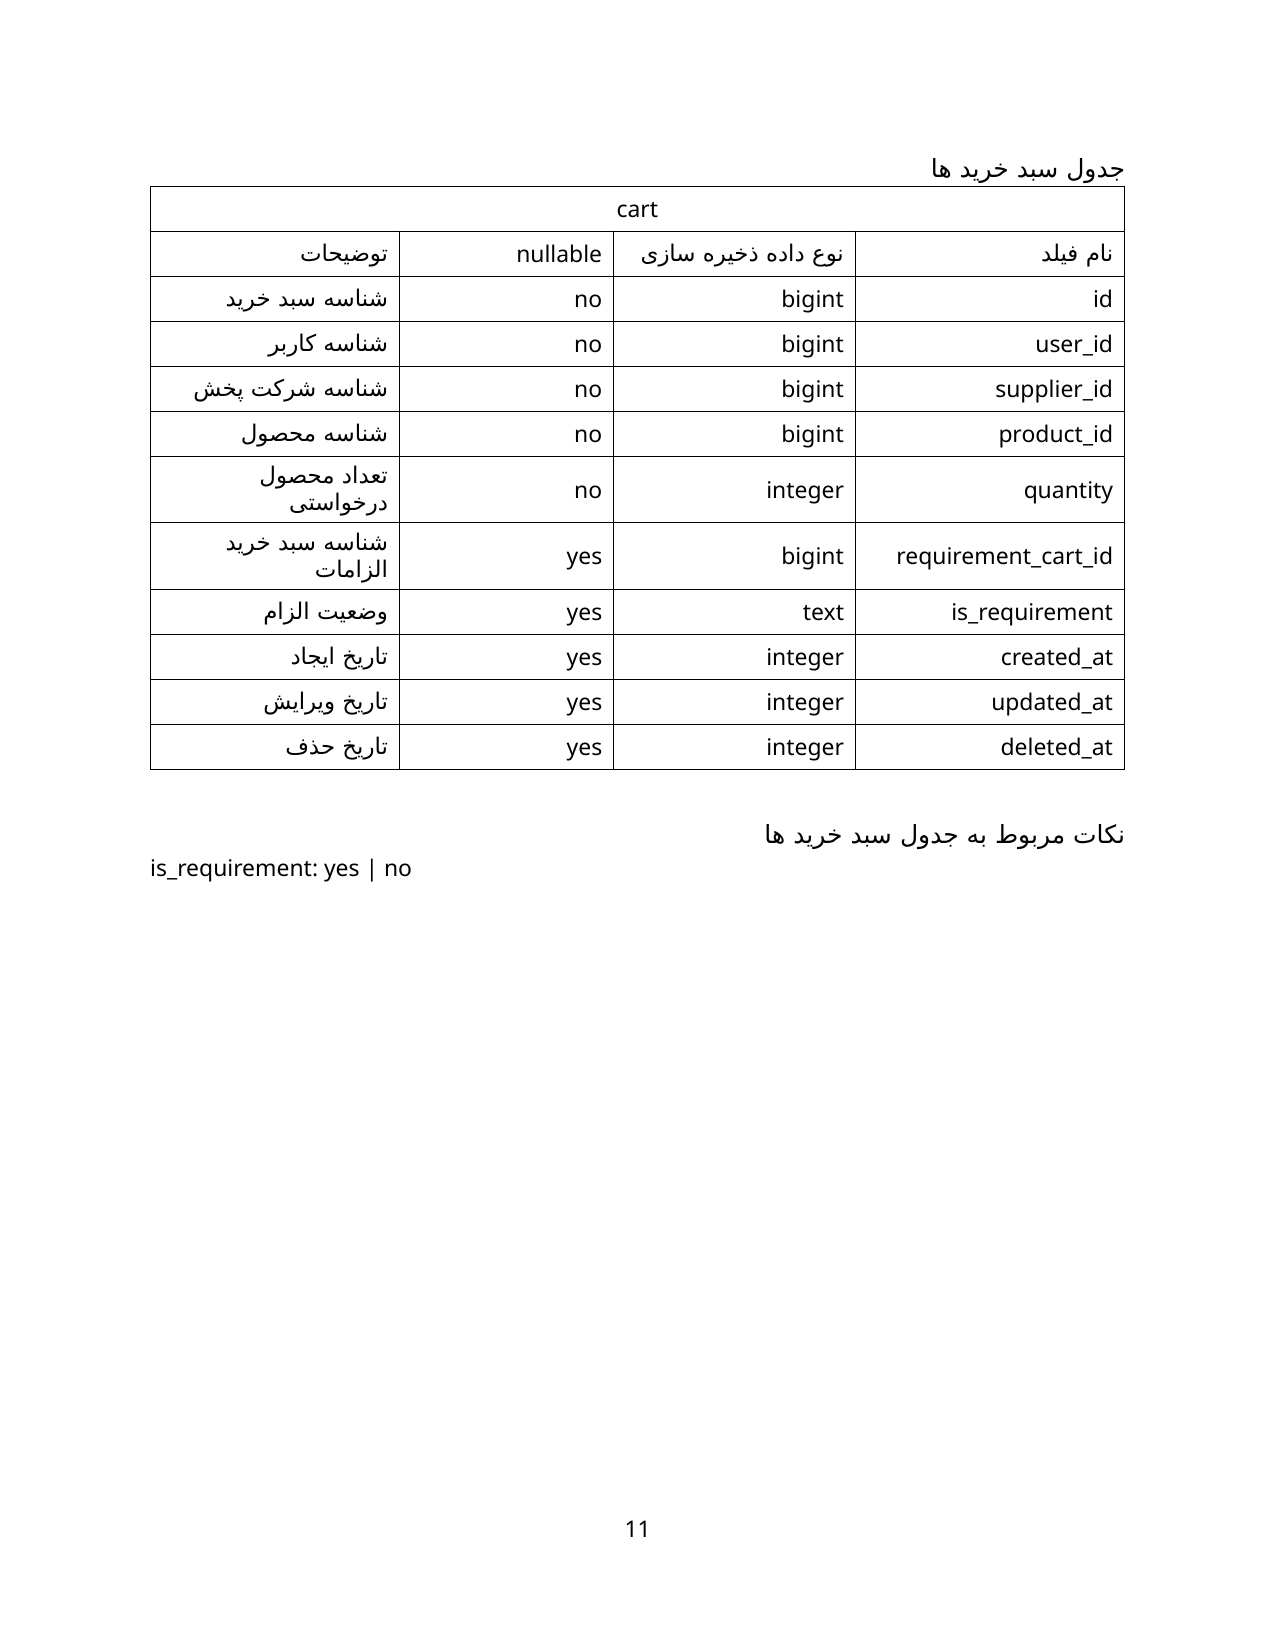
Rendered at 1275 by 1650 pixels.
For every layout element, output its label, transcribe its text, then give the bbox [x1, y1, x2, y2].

text is_requirement: yes | no [150, 851, 1125, 883]
subtitle نکات مربوط به جدول سبد خرید ها [150, 820, 1125, 849]
table_cell yes [400, 725, 613, 768]
table_cell no [400, 457, 613, 522]
table_cell text [614, 590, 855, 633]
table_cell integer [614, 635, 855, 678]
table_cell yes [400, 635, 613, 678]
table_cell تاریخ ویرایش [151, 680, 399, 723]
table_cell integer [614, 680, 855, 723]
table_cell id [856, 277, 1124, 321]
table_cell نوع داده ذخیره سازی [614, 232, 855, 276]
table_cell توضیحات [151, 232, 399, 276]
table_cell شناسه محصول [151, 412, 399, 456]
table_cell تاریخ حذف [151, 725, 399, 768]
table_cell yes [400, 680, 613, 723]
table_cell yes [400, 590, 613, 633]
table_cell وضعیت الزام [151, 590, 399, 633]
table_cell nullable [400, 232, 613, 276]
table_cell bigint [614, 322, 855, 366]
table_cell bigint [614, 277, 855, 321]
table_cell quantity [856, 457, 1124, 522]
table_cell created_at [856, 635, 1124, 678]
table_cell is_requirement [856, 590, 1124, 633]
table_cell شناسه شرکت پخش [151, 367, 399, 411]
table_cell requirement_cart_id [856, 523, 1124, 588]
table_cell no [400, 412, 613, 456]
subtitle جدول سبد خرید ها [150, 154, 1125, 183]
table_cell شناسه کاربر [151, 322, 399, 366]
table_cell integer [614, 457, 855, 522]
table_cell no [400, 367, 613, 411]
table_cell تعداد محصول درخواستی [151, 457, 399, 522]
table_cell integer [614, 725, 855, 768]
table_cell نام فیلد [856, 232, 1124, 276]
table_cell bigint [614, 367, 855, 411]
table_cell شناسه سبد خرید الزامات [151, 523, 399, 588]
table_cell تاریخ ایجاد [151, 635, 399, 678]
table_cell bigint [614, 412, 855, 456]
table_cell updated_at [856, 680, 1124, 723]
table_cell deleted_at [856, 725, 1124, 768]
table_cell product_id [856, 412, 1124, 456]
table_cell bigint [614, 523, 855, 588]
table_cell no [400, 277, 613, 321]
table_cell supplier_id [856, 367, 1124, 411]
table_cell user_id [856, 322, 1124, 366]
table_cell yes [400, 523, 613, 588]
table_cell شناسه سبد خرید [151, 277, 399, 321]
table_header cart [151, 187, 1124, 231]
table_cell no [400, 322, 613, 366]
